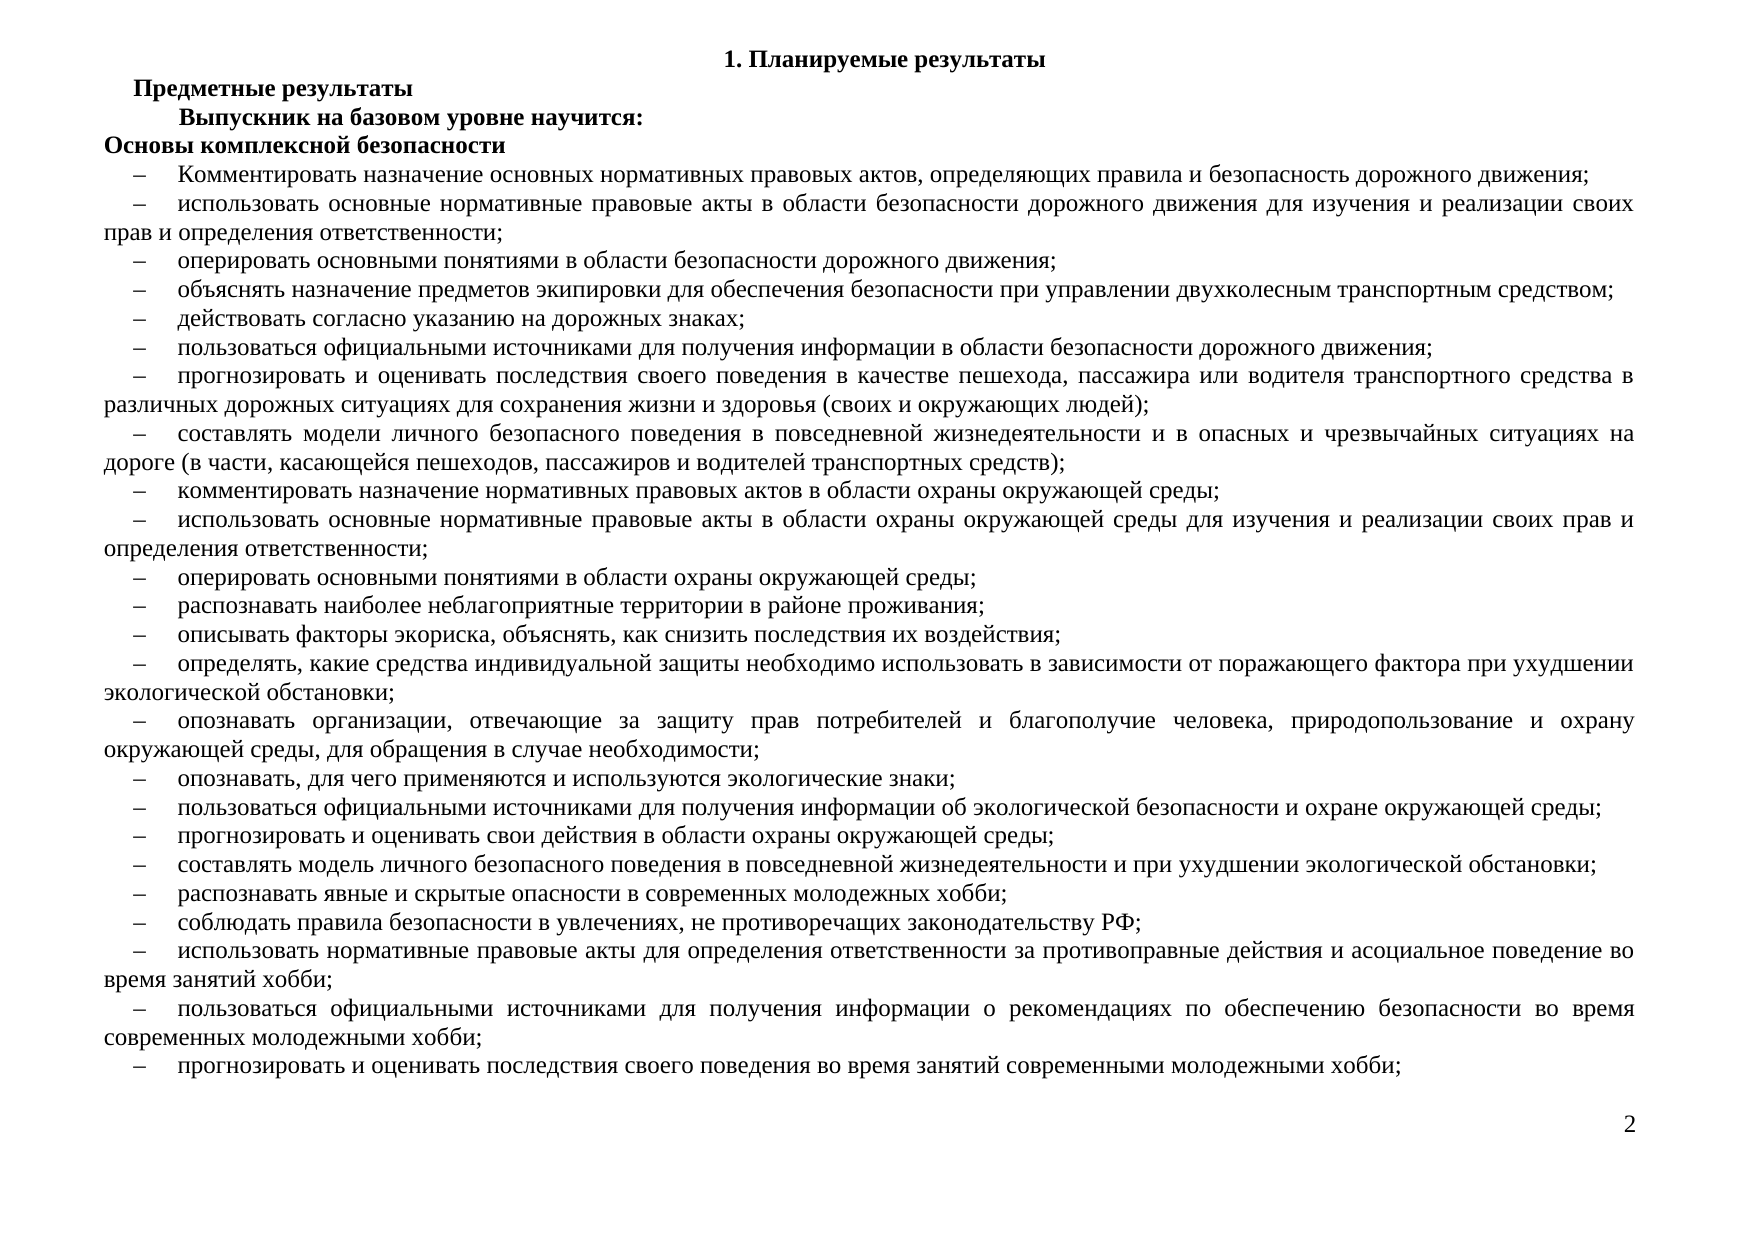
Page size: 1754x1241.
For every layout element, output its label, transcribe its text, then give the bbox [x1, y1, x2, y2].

text пользоваться официальными источниками для получения информации о рекомендациях по обеспечению безопасности во время современных молодежными хобби; [103, 993, 1636, 1051]
text составлять модель личного безопасного поведения в повседневной жизнедеятельности и при ухудшении экологической обстановки; [103, 849, 1636, 878]
text использовать основные нормативные правовые акты в области охраны окружающей среды для изучения и реализации своих прав и определения ответственности; [103, 504, 1636, 562]
text использовать нормативные правовые акты для определения ответственности за противоправные действия и асоциальное поведение во время занятий хобби; [103, 936, 1636, 993]
text распознавать явные и скрытые опасности в современных молодежных хобби; [103, 878, 1636, 907]
text действовать согласно указанию на дорожных знаках; [103, 303, 1636, 332]
text оперировать основными понятиями в области безопасности дорожного движения; [103, 246, 1636, 274]
text составлять модели личного безопасного поведения в повседневной жизнедеятельности и в опасных и чрезвычайных ситуациях на дороге (в части, касающейся пешеходов, пассажиров и водителей транспортных средств); [103, 418, 1636, 476]
text опознавать организации, отвечающие за защиту прав потребителей и благополучие человека, природопользование и охрану окружающей среды, для обращения в случае необходимости; [103, 706, 1636, 763]
text Выпускник на базовом уровне научится: [103, 102, 1636, 131]
text соблюдать правила безопасности в увлечениях, не противоречащих законодательству РФ; [103, 907, 1636, 936]
text пользоваться официальными источниками для получения информации в области безопасности дорожного движения; [103, 332, 1636, 361]
text распознавать наиболее неблагоприятные территории в районе проживания; [103, 591, 1636, 619]
text Основы комплексной безопасности [103, 131, 1636, 159]
text использовать основные нормативные правовые акты в области безопасности дорожного движения для изучения и реализации своих прав и определения ответственности; [103, 188, 1636, 246]
text описывать факторы экориска, объяснять, как снизить последствия их воздействия; [103, 619, 1636, 648]
text прогнозировать и оценивать свои действия в области охраны окружающей среды; [103, 821, 1636, 849]
text оперировать основными понятиями в области охраны окружающей среды; [103, 562, 1636, 591]
text прогнозировать и оценивать последствия своего поведения в качестве пешехода, пассажира или водителя транспортного средства в различных дорожных ситуациях для сохранения жизни и здоровья (своих и окружающих людей); [103, 361, 1636, 418]
text определять, какие средства индивидуальной защиты необходимо использовать в зависимости от поражающего фактора при ухудшении экологической обстановки; [103, 648, 1636, 706]
text прогнозировать и оценивать последствия своего поведения во время занятий современными молодежными хобби; [103, 1051, 1636, 1079]
text комментировать назначение нормативных правовых актов в области охраны окружающей среды; [103, 476, 1636, 504]
text опознавать, для чего применяются и используются экологические знаки; [103, 763, 1636, 792]
text Комментировать назначение основных нормативных правовых актов, определяющих правила и безопасность дорожного движения; [103, 159, 1636, 188]
text пользоваться официальными источниками для получения информации об экологической безопасности и охране окружающей среды; [103, 792, 1636, 821]
text 1. Планируемые результаты [103, 44, 1636, 73]
text объяснять назначение предметов экипировки для обеспечения безопасности при управлении двухколесным транспортным средством; [103, 274, 1636, 303]
text Предметные результаты [103, 73, 1636, 102]
